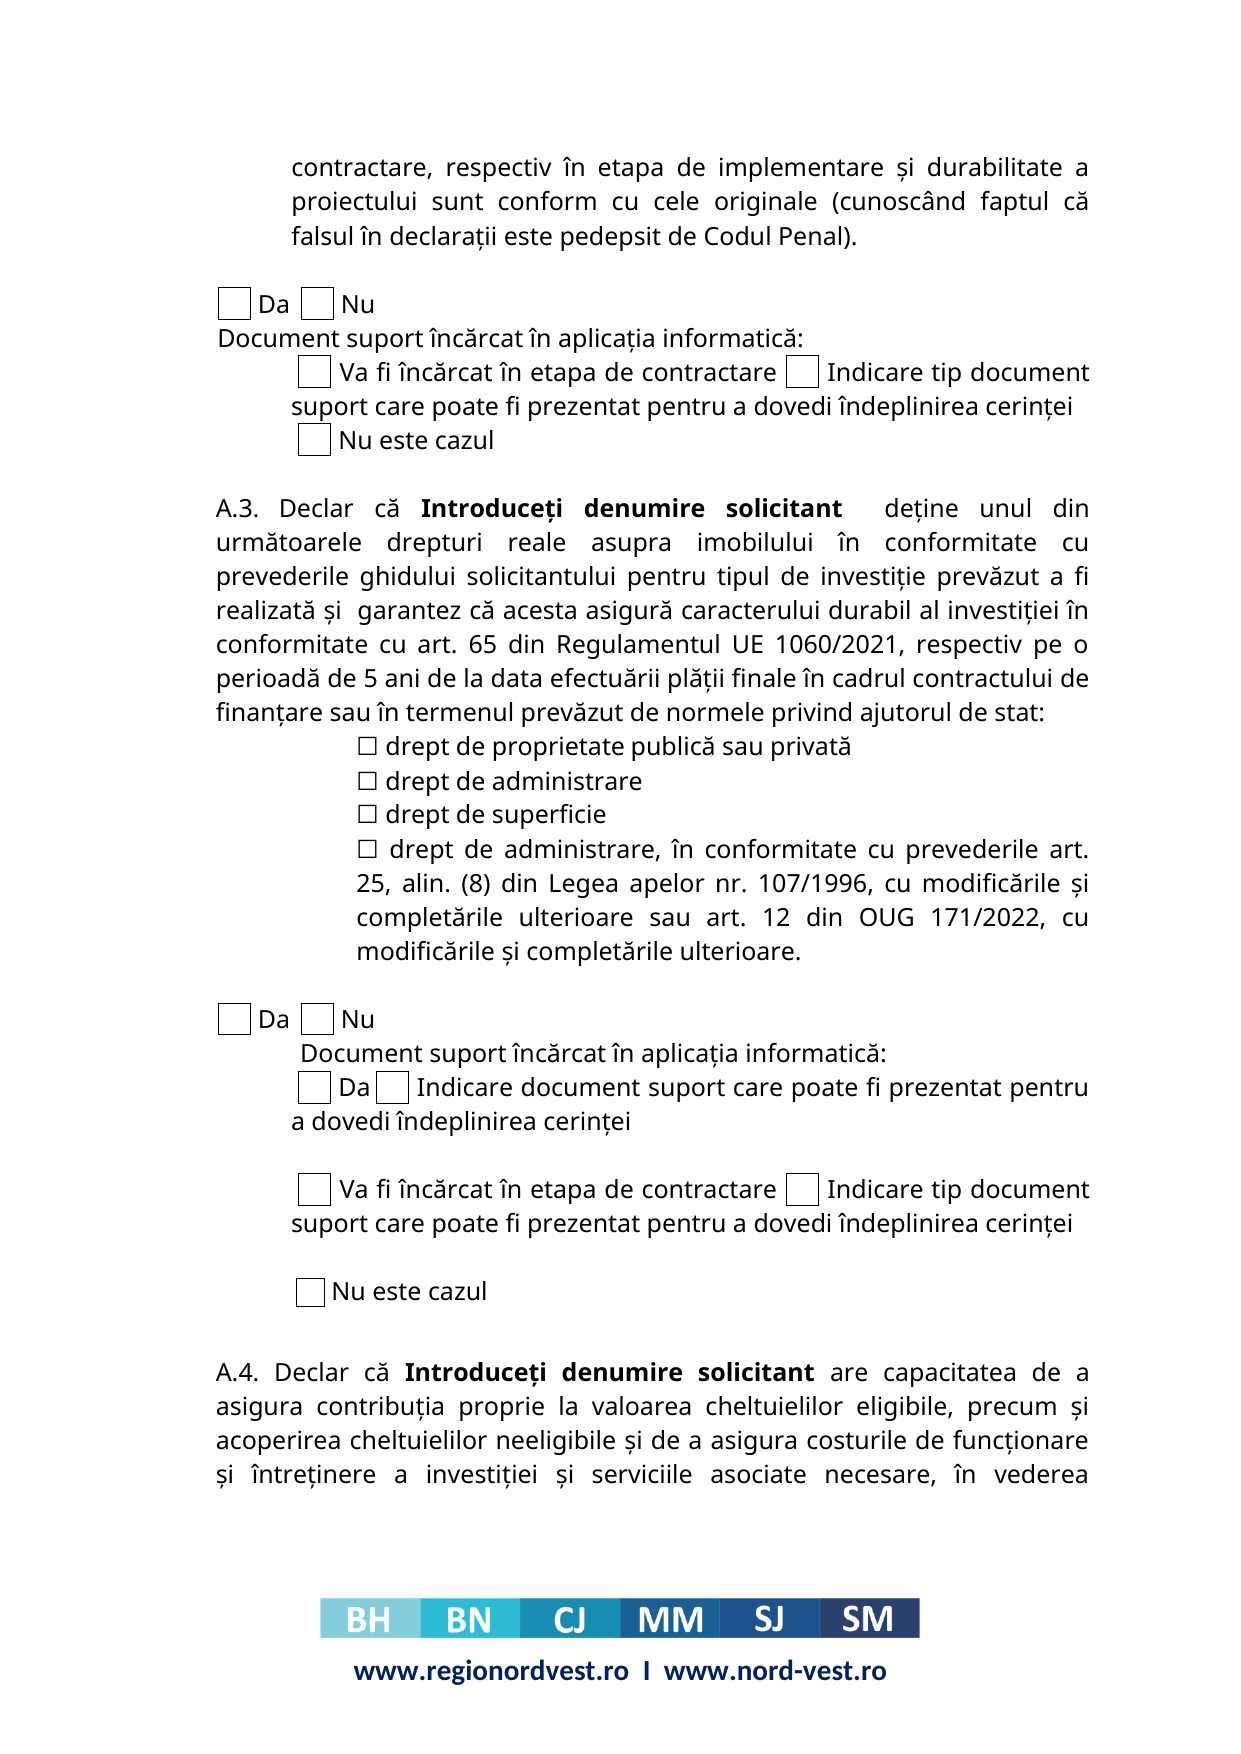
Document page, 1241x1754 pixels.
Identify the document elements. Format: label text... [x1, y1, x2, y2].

list Va fi încărcat în etapa de contractare Indicare tip document suport care poate fi prezentat pentru a dovedi îndeplinirea cerinței [291, 354, 1090, 422]
text Da Indicare document suport care poate fi prezentat pentru a dovedi îndeplinirea cerinței [291, 1070, 1090, 1138]
text drept de superficie [356, 797, 1090, 831]
list Nu este cazul [187, 1274, 1090, 1308]
text A.3. Declar că deține unul din următoarele drepturi reale asupra imobilului în conformitate cu prevederile ghidului solicitantului pentru tipul de investiție prevăzut a fi realizată și garantez că acesta asigură caracterului durabil al investiției în conformitate cu art. 65 din Regulamentul UE 1060/2021, respectiv pe o perioadă de 5 ani de la data efectuării plății finale în cadrul contractului de finanțare sau în termenul prevăzut de normele privind ajutorul de stat: [216, 491, 1090, 729]
text Va fi încărcat în etapa de contractare Indicare tip document suport care poate fi prezentat pentru a dovedi îndeplinirea cerinței [291, 1172, 1090, 1240]
text drept de administrare [356, 763, 1090, 797]
picture [320, 1598, 920, 1638]
text drept de administrare, în conformitate cu prevederile art. 25, alin. (8) din Legea apelor nr. 107/1996, cu modificările și completările ulterioare sau art. 12 din OUG 171/2022, cu modificările și completările ulterioare. [356, 831, 1090, 967]
text Document suport încărcat în aplicația informatică: [217, 1036, 1090, 1070]
text drept de proprietate publică sau privată [356, 729, 1090, 763]
list Document suport încărcat în aplicația informatică: [217, 320, 1090, 354]
list Nu este cazul [291, 422, 1090, 457]
list Da Nu [217, 286, 1090, 320]
text Da Nu [217, 1002, 1090, 1036]
